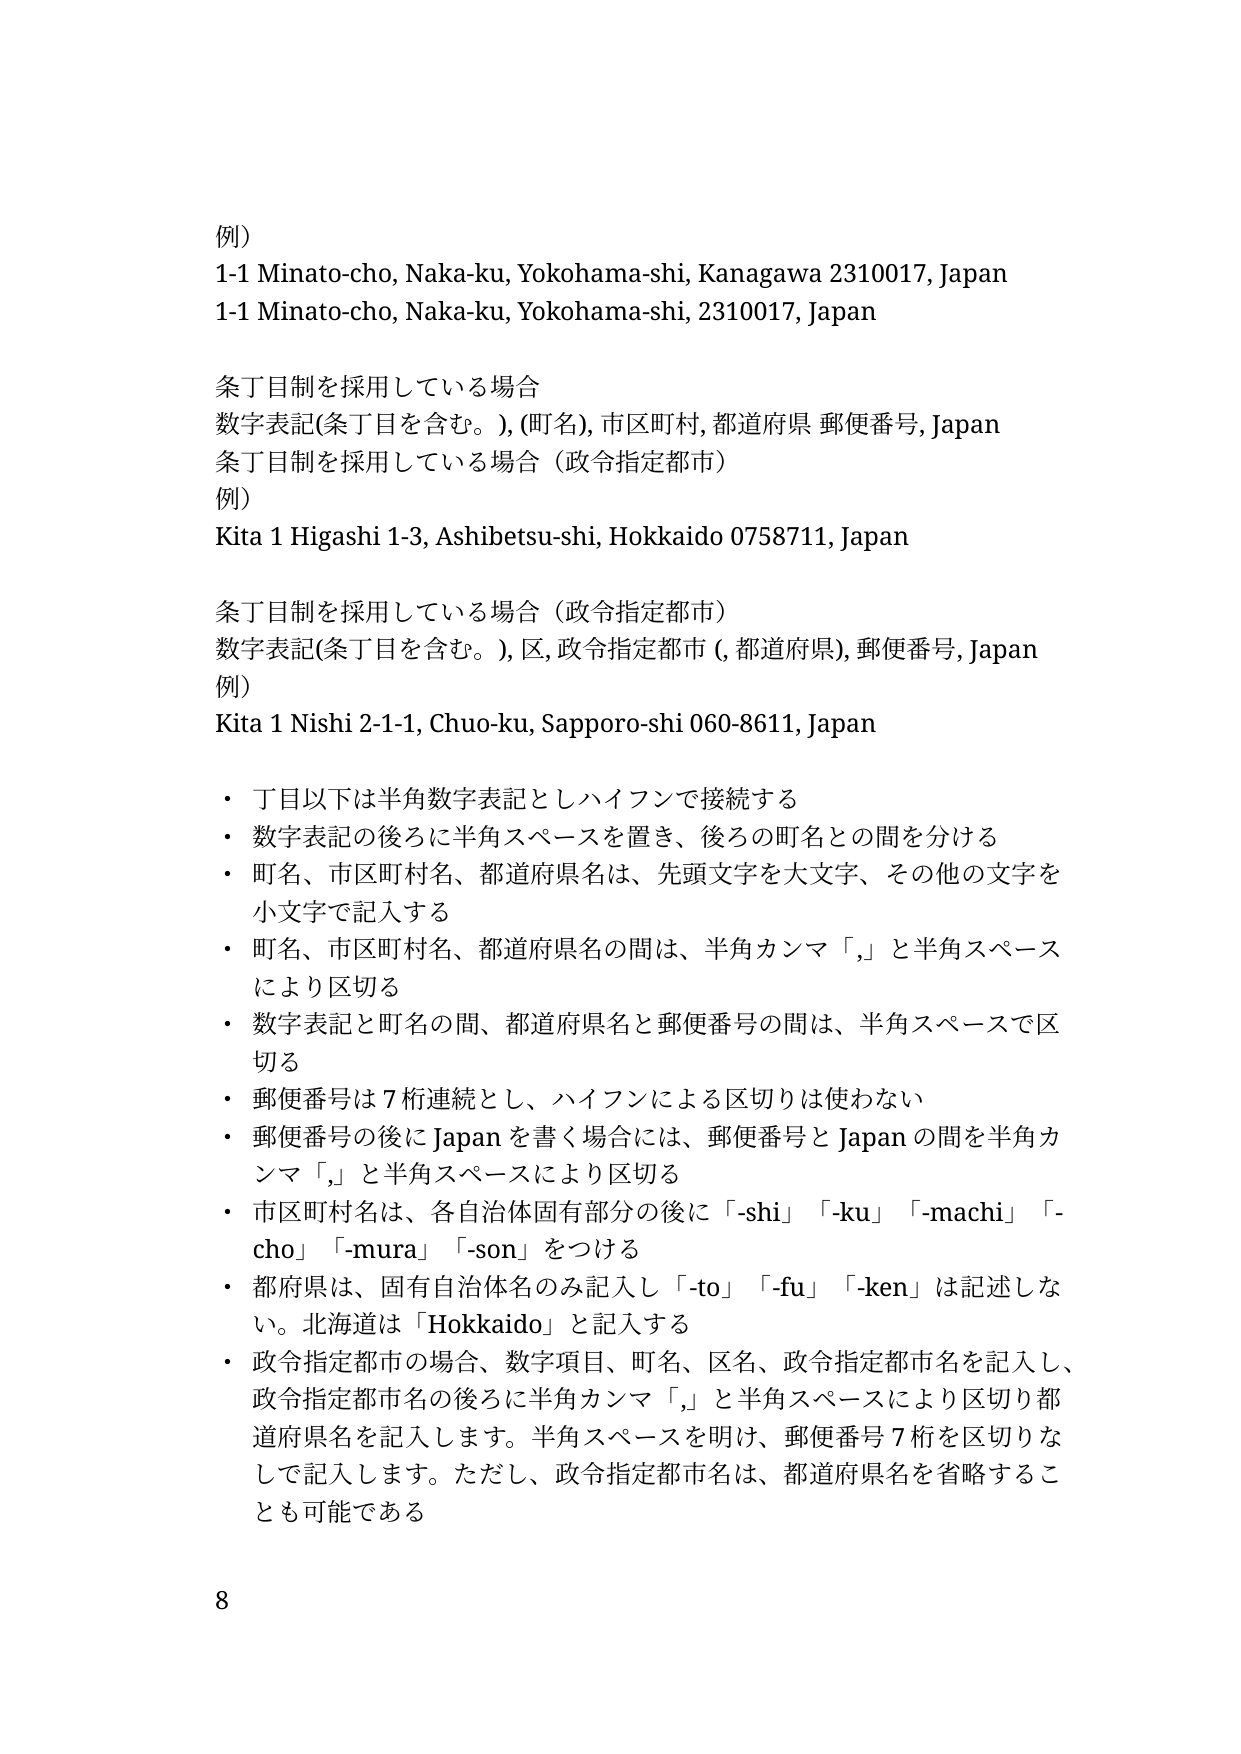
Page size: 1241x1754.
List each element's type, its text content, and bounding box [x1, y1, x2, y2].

list 郵便番号は7桁連続とし、ハイフンによる区切りは使わない [215, 1079, 1063, 1117]
text 例） [190, 479, 1063, 517]
text 数字表記(条丁目を含む。), 区, 政令指定都市 (, 都道府県), 郵便番号, Japan [215, 629, 1063, 667]
text 例） [190, 217, 1063, 254]
text 条丁目制を採用している場合（政令指定都市） [215, 442, 1063, 479]
text Kita 1 Higashi 1-3, Ashibetsu-shi, Hokkaido 0758711, Japan [190, 517, 1063, 554]
text 条丁目制を採用している場合 [190, 367, 1063, 404]
text 条丁目制を採用している場合（政令指定都市） [190, 592, 1063, 629]
text Kita 1 Nishi 2-1-1, Chuo-ku, Sapporo-shi 060-8611, Japan [190, 704, 1063, 742]
list 丁目以下は半角数字表記としハイフンで接続する [215, 779, 1063, 817]
text 1-1 Minato-cho, Naka-ku, Yokohama-shi, 2310017, Japan [190, 292, 1063, 329]
list 郵便番号の後にJapanを書く場合には、郵便番号とJapanの間を半角カンマ「,」と半角スペースにより区切る [215, 1117, 1063, 1192]
list 市区町村名は、各自治体固有部分の後に「-shi」「-ku」「-machi」「-cho」「-mura」「-son」をつける [215, 1192, 1063, 1267]
list 町名、市区町村名、都道府県名の間は、半角カンマ「,」と半角スペースにより区切る [215, 929, 1063, 1004]
list 数字表記と町名の間、都道府県名と郵便番号の間は、半角スペースで区切る [215, 1004, 1063, 1079]
text 数字表記(条丁目を含む。), (町名), 市区町村, 都道府県 郵便番号, Japan [215, 404, 1063, 442]
text 1-1 Minato-cho, Naka-ku, Yokohama-shi, Kanagawa 2310017, Japan [190, 254, 1063, 292]
list 数字表記の後ろに半角スペースを置き、後ろの町名との間を分ける [215, 817, 1063, 854]
text 例） [190, 667, 1063, 704]
list 政令指定都市の場合、数字項目、町名、区名、政令指定都市名を記入し、政令指定都市名の後ろに半角カンマ「,」と半角スペースにより区切り都道府県名を記入します。半角スペースを明け、郵便番号7桁を区切りなしで記入します。ただし、政令指定都市名は、都道府県名を省略することも可能である [215, 1342, 1063, 1529]
list 町名、市区町村名、都道府県名は、先頭文字を大文字、その他の文字を小文字で記入する [215, 854, 1063, 929]
list 都府県は、固有自治体名のみ記入し「-to」「-fu」「-ken」は記述しない。北海道は「Hokkaido」と記入する [215, 1267, 1063, 1342]
